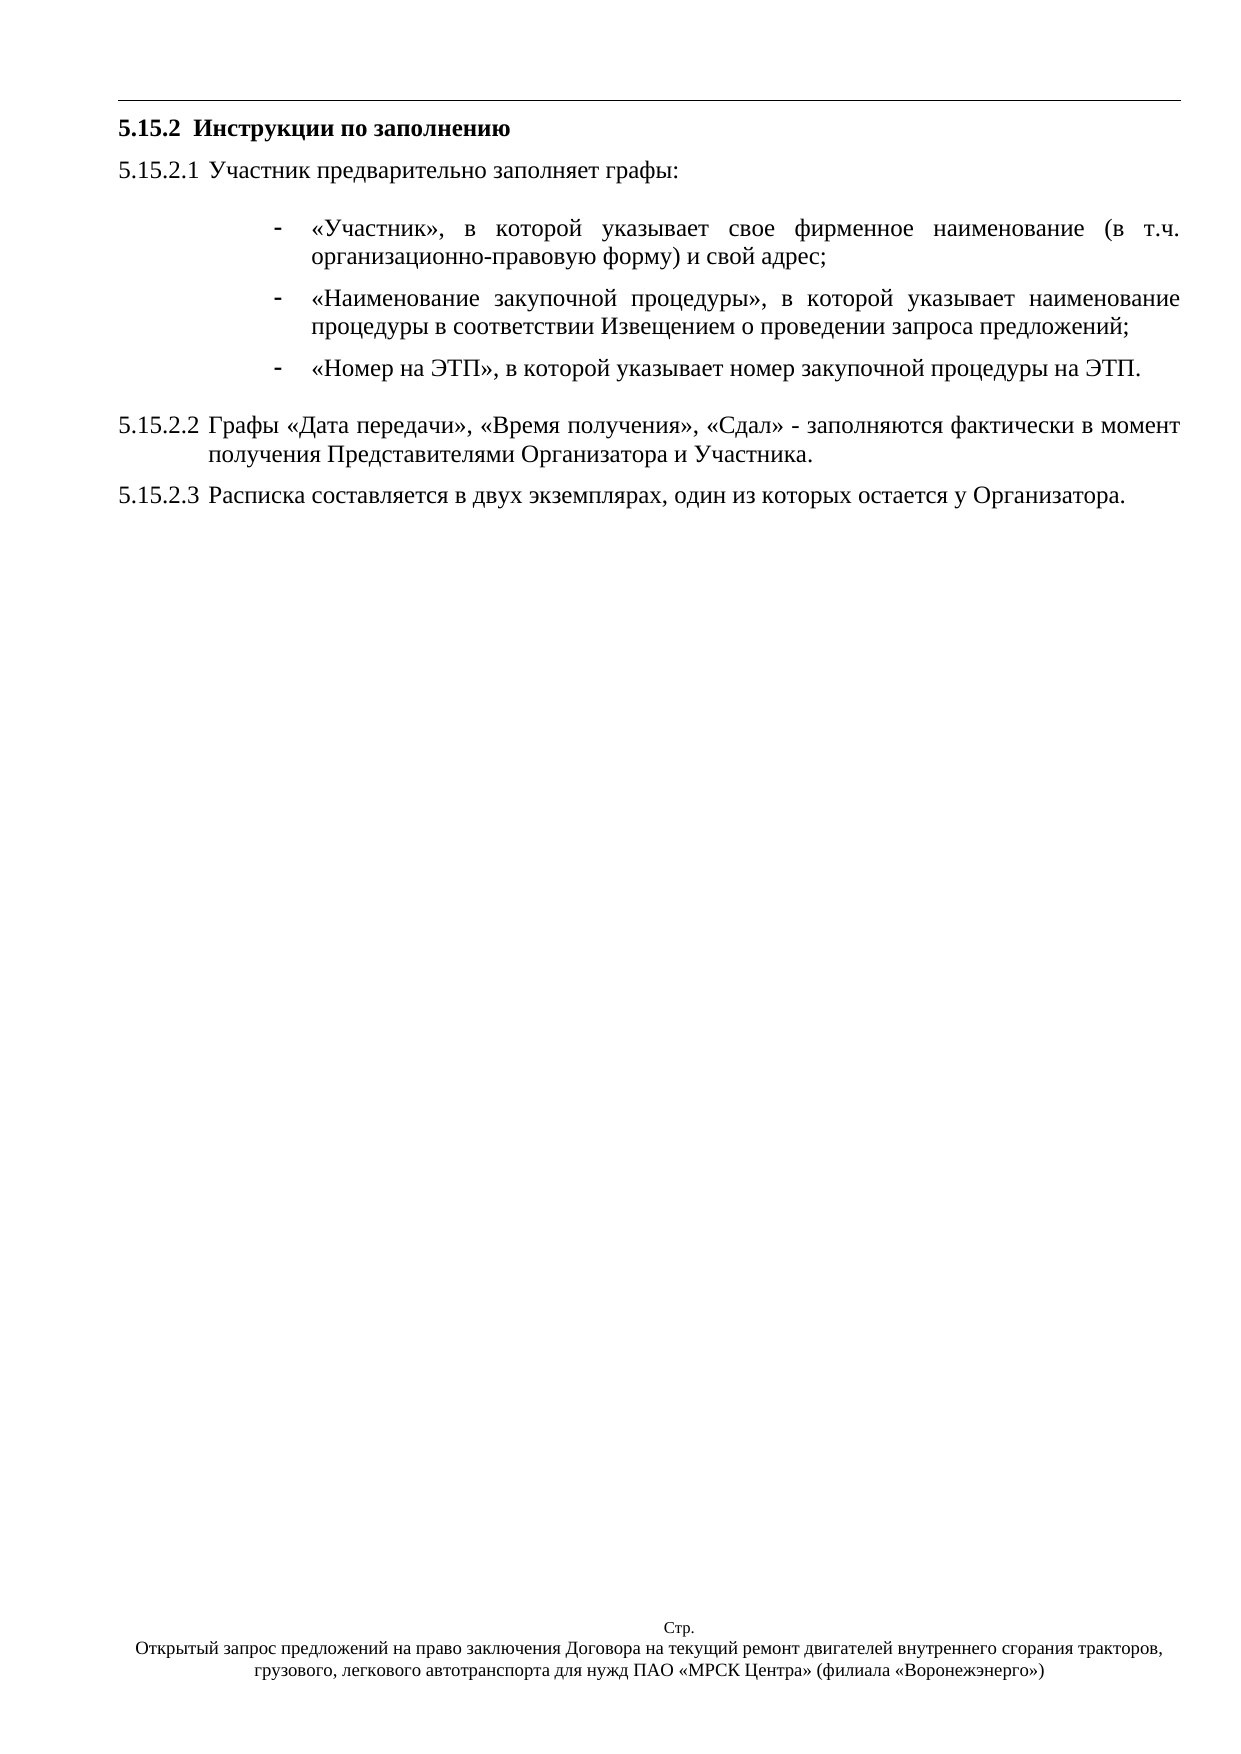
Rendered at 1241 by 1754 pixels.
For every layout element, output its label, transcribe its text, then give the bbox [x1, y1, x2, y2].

subtitle Инструкции по заполнению [118, 113, 1181, 142]
list Расписка составляется в двух экземплярах, один из которых остается у Организатора. [118, 481, 1181, 509]
list Участник предварительно заполняет графы: [118, 155, 1181, 183]
list «Участник», в которой указывает свое фирменное наименование (в т.ч. организационно-правовую форму) и свой адрес; [274, 213, 1181, 270]
list Графы «Дата передачи», «Время получения», «Сдал» - заполняются фактически в момент получения Представителями Организатора и Участника. [118, 411, 1181, 468]
list «Наименование закупочной процедуры», в которой указывает наименование процедуры в соответствии Извещением о проведении запроса предложений; [274, 283, 1181, 340]
list «Номер на ЭТП», в которой указывает номер закупочной процедуры на ЭТП. [274, 353, 1181, 381]
